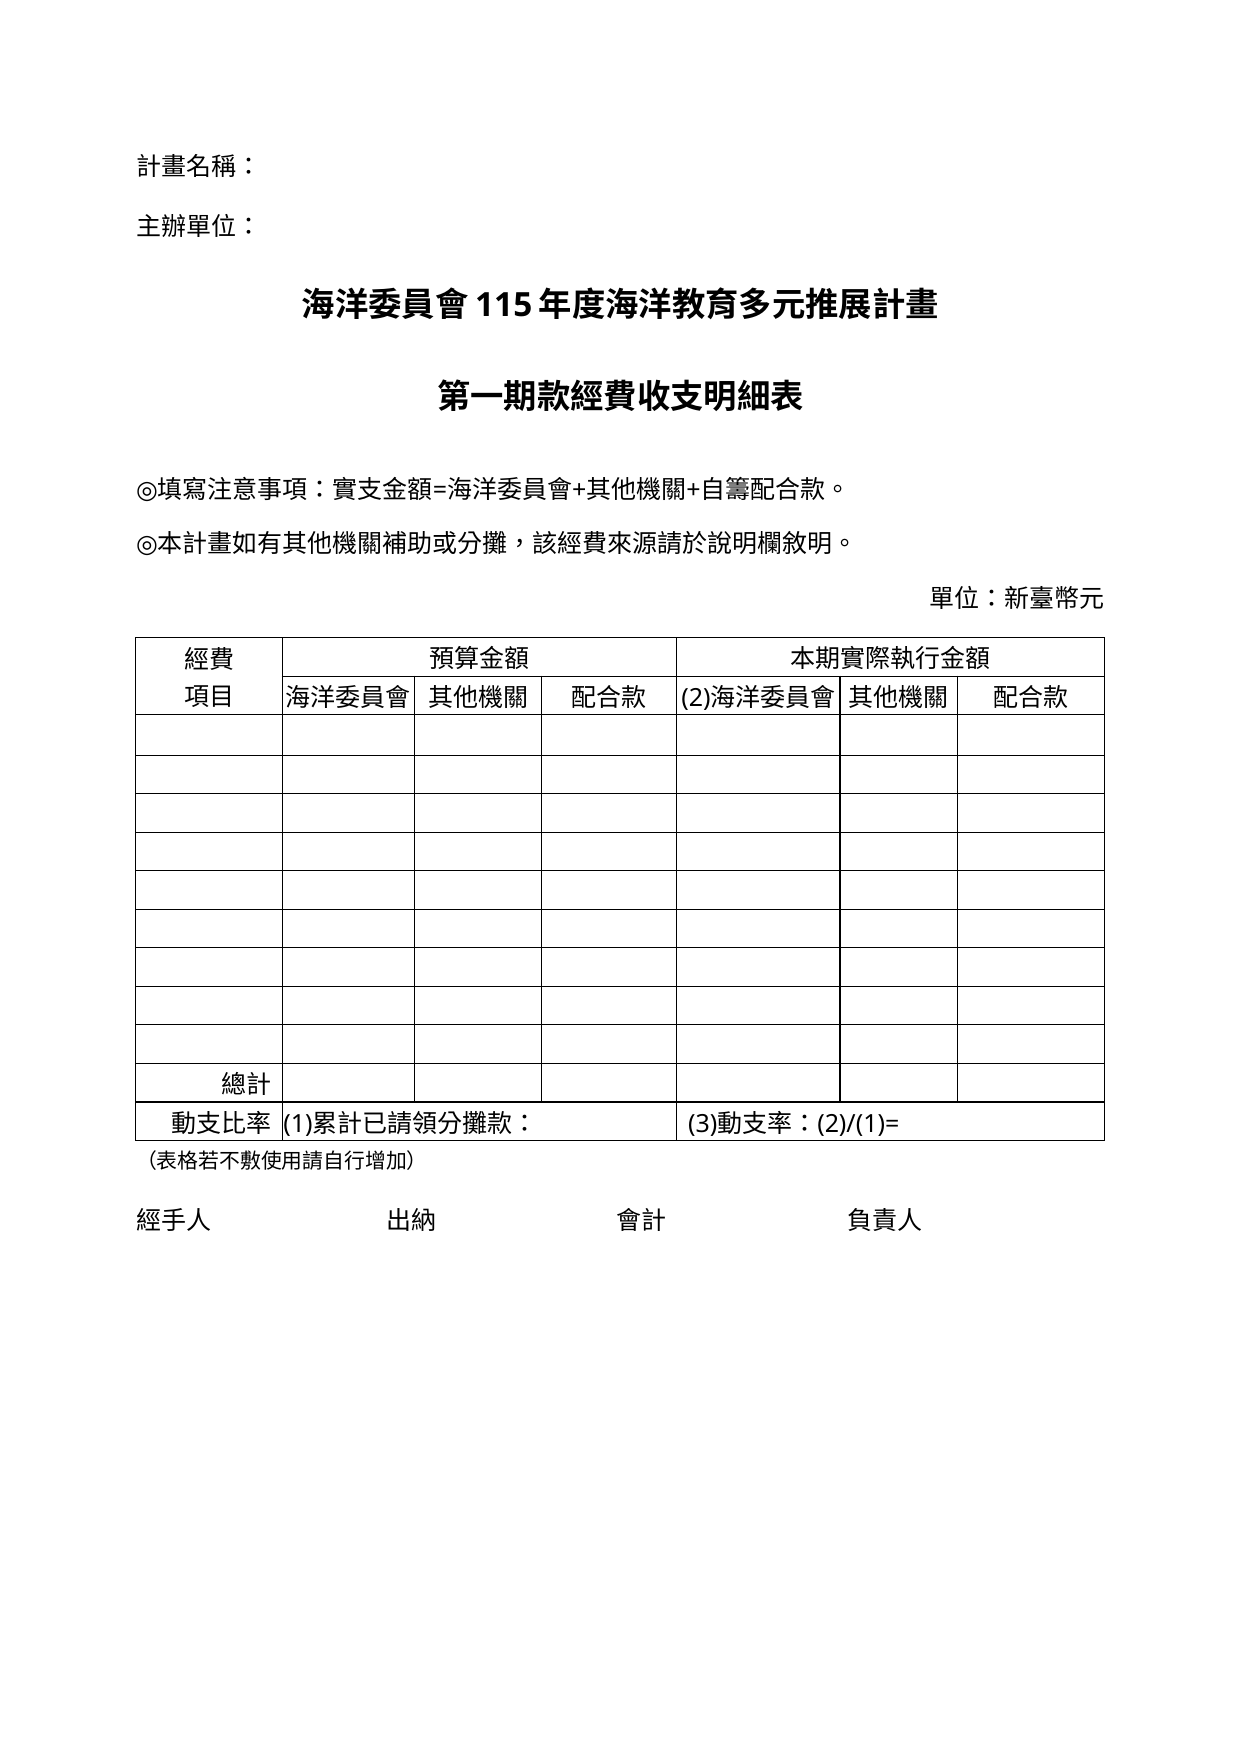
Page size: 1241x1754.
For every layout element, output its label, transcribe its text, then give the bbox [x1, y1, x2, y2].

table_cell [677, 948, 839, 986]
table_cell [958, 756, 1104, 793]
table_cell [841, 910, 957, 947]
table_cell [415, 756, 541, 793]
table_cell [415, 871, 541, 909]
table_cell [542, 756, 676, 793]
table_cell [542, 715, 676, 754]
table_cell [958, 715, 1104, 754]
table_cell [415, 1025, 541, 1063]
table_cell [677, 871, 839, 909]
table_cell [415, 910, 541, 947]
text ◎填寫注意事項：實支金額=海洋委員會+其他機關+自籌配合款。 [136, 469, 1104, 507]
table_cell [542, 948, 676, 986]
text （表格若不敷使用請自行增加） [136, 1141, 1104, 1178]
table_cell 配合款 [542, 677, 676, 714]
table_cell [283, 833, 414, 870]
text 第一期款經費收支明細表 [136, 357, 1104, 432]
table_cell [677, 833, 839, 870]
table_cell [958, 987, 1104, 1024]
table_cell [677, 715, 839, 754]
table_cell [841, 948, 957, 986]
table_cell [136, 871, 282, 909]
table_cell 總計 [136, 1064, 282, 1101]
table_cell [136, 1025, 282, 1063]
table_cell [136, 910, 282, 947]
table_cell [415, 987, 541, 1024]
table_cell [542, 1025, 676, 1063]
table_cell [542, 794, 676, 832]
table_cell [542, 1064, 676, 1101]
table_cell [283, 794, 414, 832]
table_cell [841, 794, 957, 832]
table_cell [841, 756, 957, 793]
table_header 經費 項目 [136, 638, 282, 714]
table_cell [283, 1064, 414, 1101]
table_cell [136, 794, 282, 832]
table_cell [542, 910, 676, 947]
table_cell [136, 987, 282, 1024]
table_cell [677, 1025, 839, 1063]
text 單位：新臺幣元 [136, 577, 1104, 615]
table_cell [958, 910, 1104, 947]
table_cell [958, 871, 1104, 909]
table_cell [415, 833, 541, 870]
table_cell [958, 833, 1104, 870]
table_cell [841, 715, 957, 754]
table_cell [136, 948, 282, 986]
table_cell [841, 871, 957, 909]
table_cell [677, 756, 839, 793]
table_cell [958, 948, 1104, 986]
table_cell [136, 715, 282, 754]
table_cell [841, 1025, 957, 1063]
table_cell [415, 794, 541, 832]
table_cell [677, 910, 839, 947]
table_cell [283, 1025, 414, 1063]
table_cell 其他機關 [841, 677, 957, 714]
table_cell [958, 794, 1104, 832]
table_cell [283, 987, 414, 1024]
table_cell [415, 948, 541, 986]
table_cell [841, 1064, 957, 1101]
table_cell [136, 833, 282, 870]
table_cell [283, 756, 414, 793]
table_cell [415, 1064, 541, 1101]
table_cell [841, 987, 957, 1024]
table_cell (2)海洋委員會 [677, 677, 839, 714]
table_cell [677, 987, 839, 1024]
text 經手人 出納 會計 負責人 [136, 1200, 1104, 1237]
table_cell (3)動支率：(2)/(1)= [677, 1103, 1104, 1140]
table_cell 動支比率 [136, 1103, 282, 1140]
table_cell [136, 756, 282, 793]
table_cell [542, 833, 676, 870]
table_cell [542, 987, 676, 1024]
table_cell (1)累計已請領分攤款： [283, 1103, 676, 1140]
table_cell [958, 1064, 1104, 1101]
table_cell [841, 833, 957, 870]
table_cell [677, 794, 839, 832]
text 主辦單位： [136, 205, 1104, 243]
text ◎本計畫如有其他機關補助或分攤，該經費來源請於說明欄敘明。 [136, 523, 1104, 561]
table_cell [283, 910, 414, 947]
table_cell 海洋委員會 [283, 677, 414, 714]
text 海洋委員會115年度海洋教育多元推展計畫 [136, 265, 1104, 340]
table_header 本期實際執行金額 [677, 638, 1104, 676]
table_cell [542, 871, 676, 909]
table_cell 其他機關 [415, 677, 541, 714]
text 計畫名稱： [136, 146, 1104, 183]
table_cell [283, 871, 414, 909]
table_cell [415, 715, 541, 754]
table_cell [283, 948, 414, 986]
table_cell [283, 715, 414, 754]
table_cell 配合款 [958, 677, 1104, 714]
table_cell [677, 1064, 839, 1101]
table_cell [958, 1025, 1104, 1063]
table_header 預算金額 [283, 638, 676, 676]
